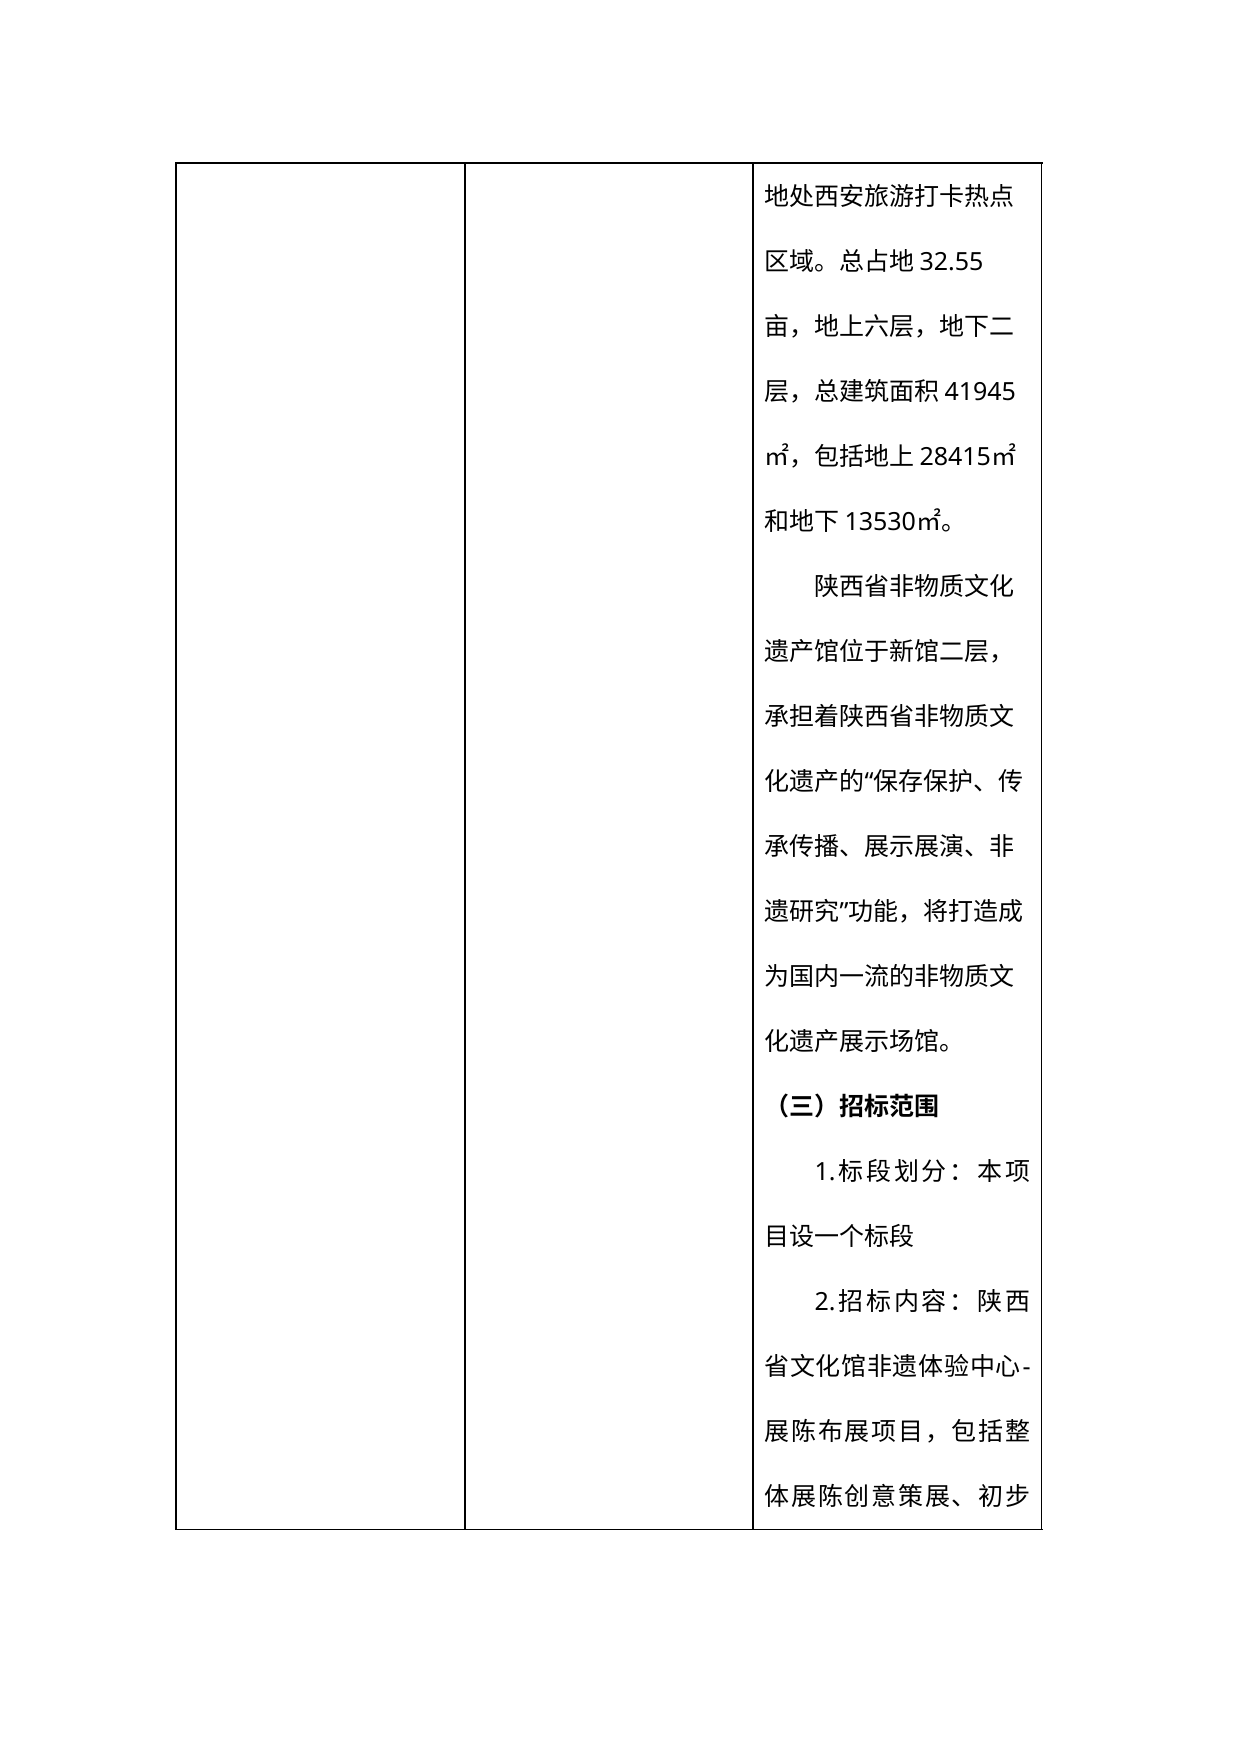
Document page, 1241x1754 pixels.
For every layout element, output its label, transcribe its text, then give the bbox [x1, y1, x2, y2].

table_cell 2 [466, 164, 752, 1528]
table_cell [754, 164, 1041, 1528]
table_cell [177, 164, 464, 1528]
